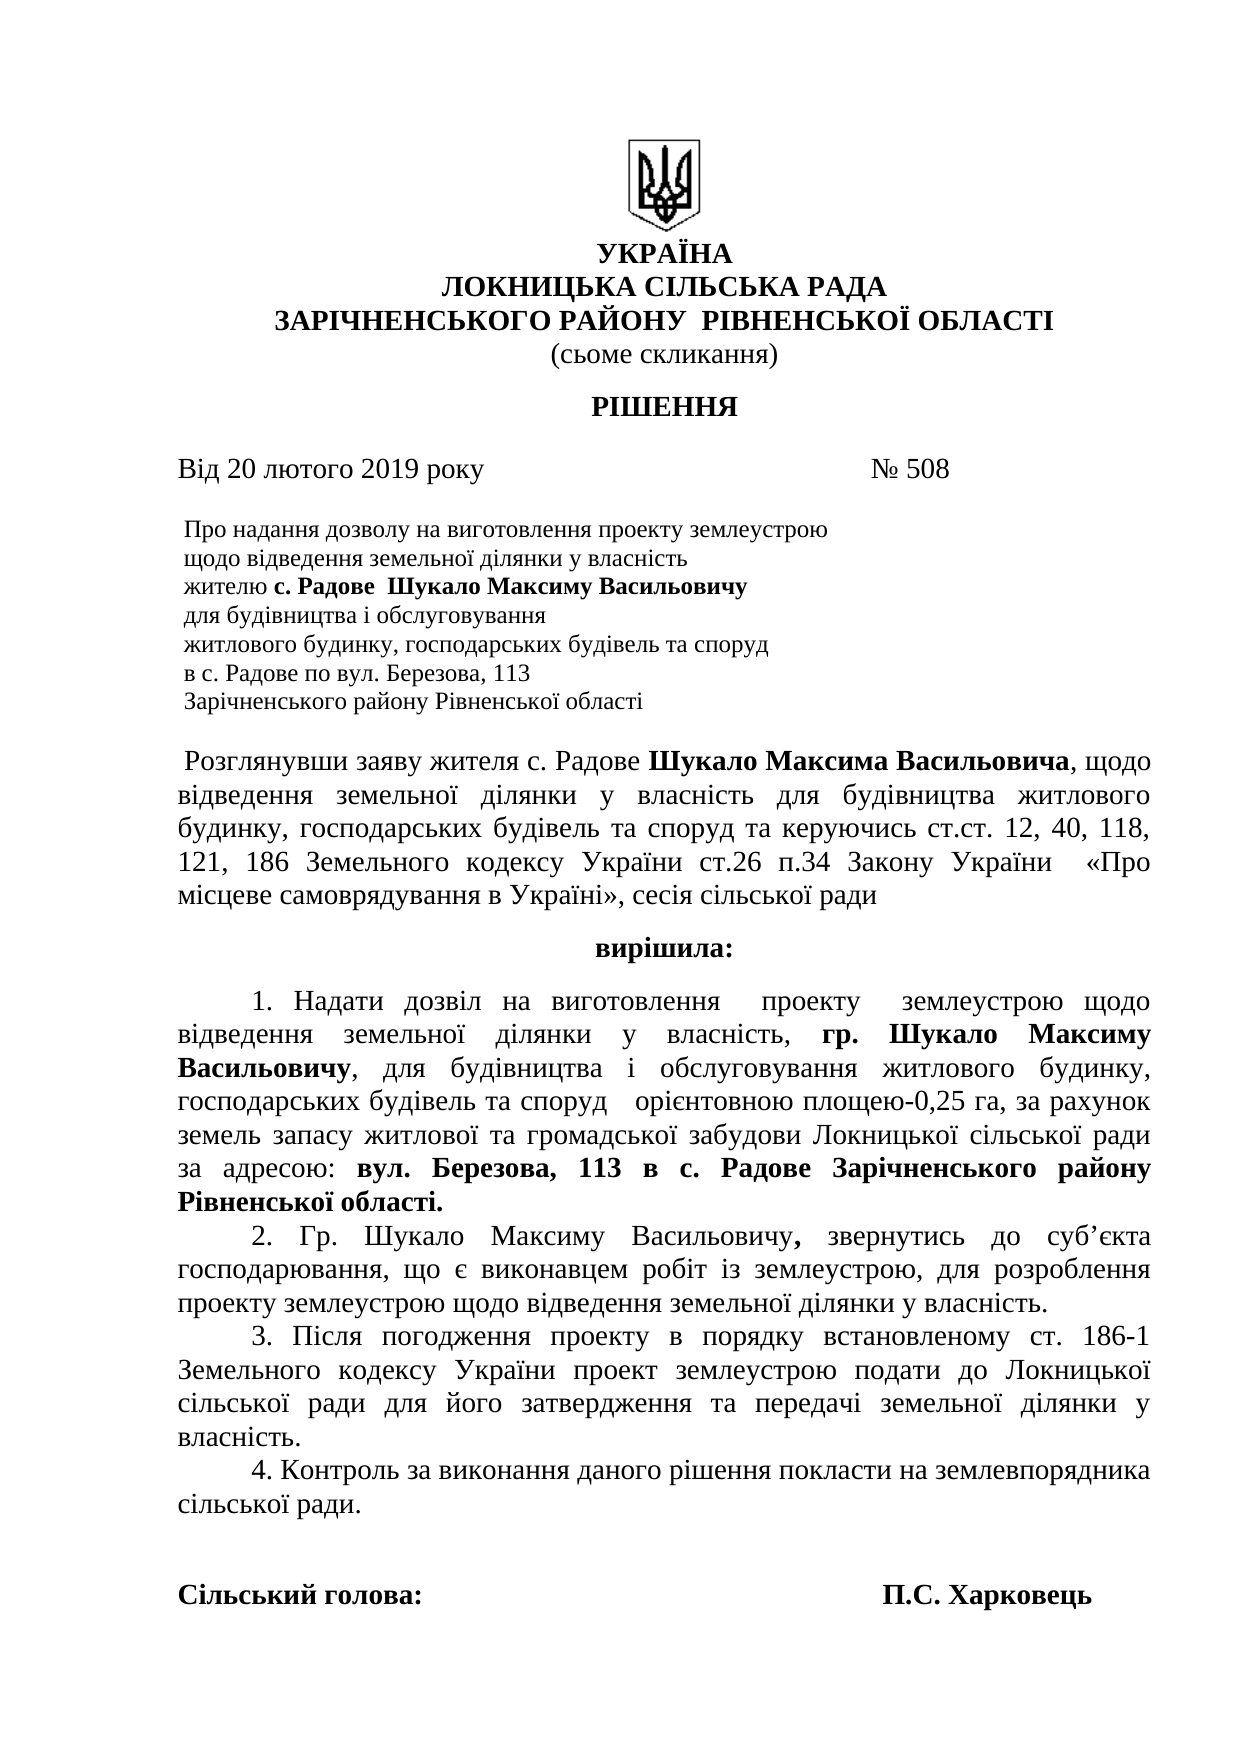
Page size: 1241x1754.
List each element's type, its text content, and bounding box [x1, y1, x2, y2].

text щодо відведення земельної ділянки у власність [177, 543, 1152, 571]
text (сьоме скликання) [177, 337, 1152, 370]
text ЛОКНИЦЬКА СІЛЬСЬКА РАДА [177, 269, 1152, 303]
text житлового будинку, господарських будівель та споруд [177, 629, 1152, 658]
text Зарічненського району Рівненської області [177, 686, 1152, 715]
text вирішила: [177, 930, 1152, 964]
text 4. Контроль за виконання даного рішення покласти на землевпорядника сільської ради. [177, 1452, 1152, 1519]
picture [617, 129, 712, 236]
text Про надання дозволу на виготовлення проекту землеустрою [177, 514, 1152, 543]
text для будівництва і обслуговування [177, 600, 1152, 629]
text 3. Після погодження проекту в порядку встановленому ст. 186-1 Земельного кодексу України проект землеустрою подати до Локницької сільської ради для його затвердження та передачі земельної ділянки у власність. [177, 1318, 1152, 1452]
text Від 20 лютого 2019 року № 508 [177, 452, 1152, 485]
text РІШЕННЯ [177, 389, 1152, 423]
text 2. Гр. Шукало Максиму Васильовичу, звернутись до суб’єкта господарювання, що є виконавцем робіт із землеустрою, для розроблення проекту землеустрою щодо відведення земельної ділянки у власність. [177, 1218, 1152, 1318]
text в с. Радове по вул. Березова, 113 [177, 658, 1152, 686]
text 1. Надати дозвіл на виготовлення проекту землеустрою щодо відведення земельної ділянки у власність, гр. Шукало Максиму Васильовичу, для будівництва і обслуговування житлового будинку, господарських будівель та споруд орієнтовною площею-0,25 га, за рахунок земель запасу житлової та громадської забудови Локницької сільської ради за адресою: вул. Березова, 113 в с. Радове Зарічненського району Рівненської області. [177, 983, 1152, 1218]
text УКРАЇНА [177, 236, 1152, 269]
text жителю c. Радове Шукало Максиму Васильовичу [177, 571, 1152, 600]
text Розглянувши заяву жителя с. Радове Шукало Максима Васильовича, щодо відведення земельної ділянки у власність для будівництва житлового будинку, господарських будівель та споруд та керуючись ст.ст. 12, 40, 118, 121, 186 Земельного кодексу України ст.26 п.34 Закону України «Про місцеве самоврядування в Україні», сесія сільської ради [177, 743, 1152, 911]
text ЗАРІЧНЕНСЬКОГО РАЙОНУ РІВНЕНСЬКОЇ ОБЛАСТІ [177, 303, 1152, 337]
text Сільський голова: П.С. Харковець [177, 1577, 1152, 1611]
